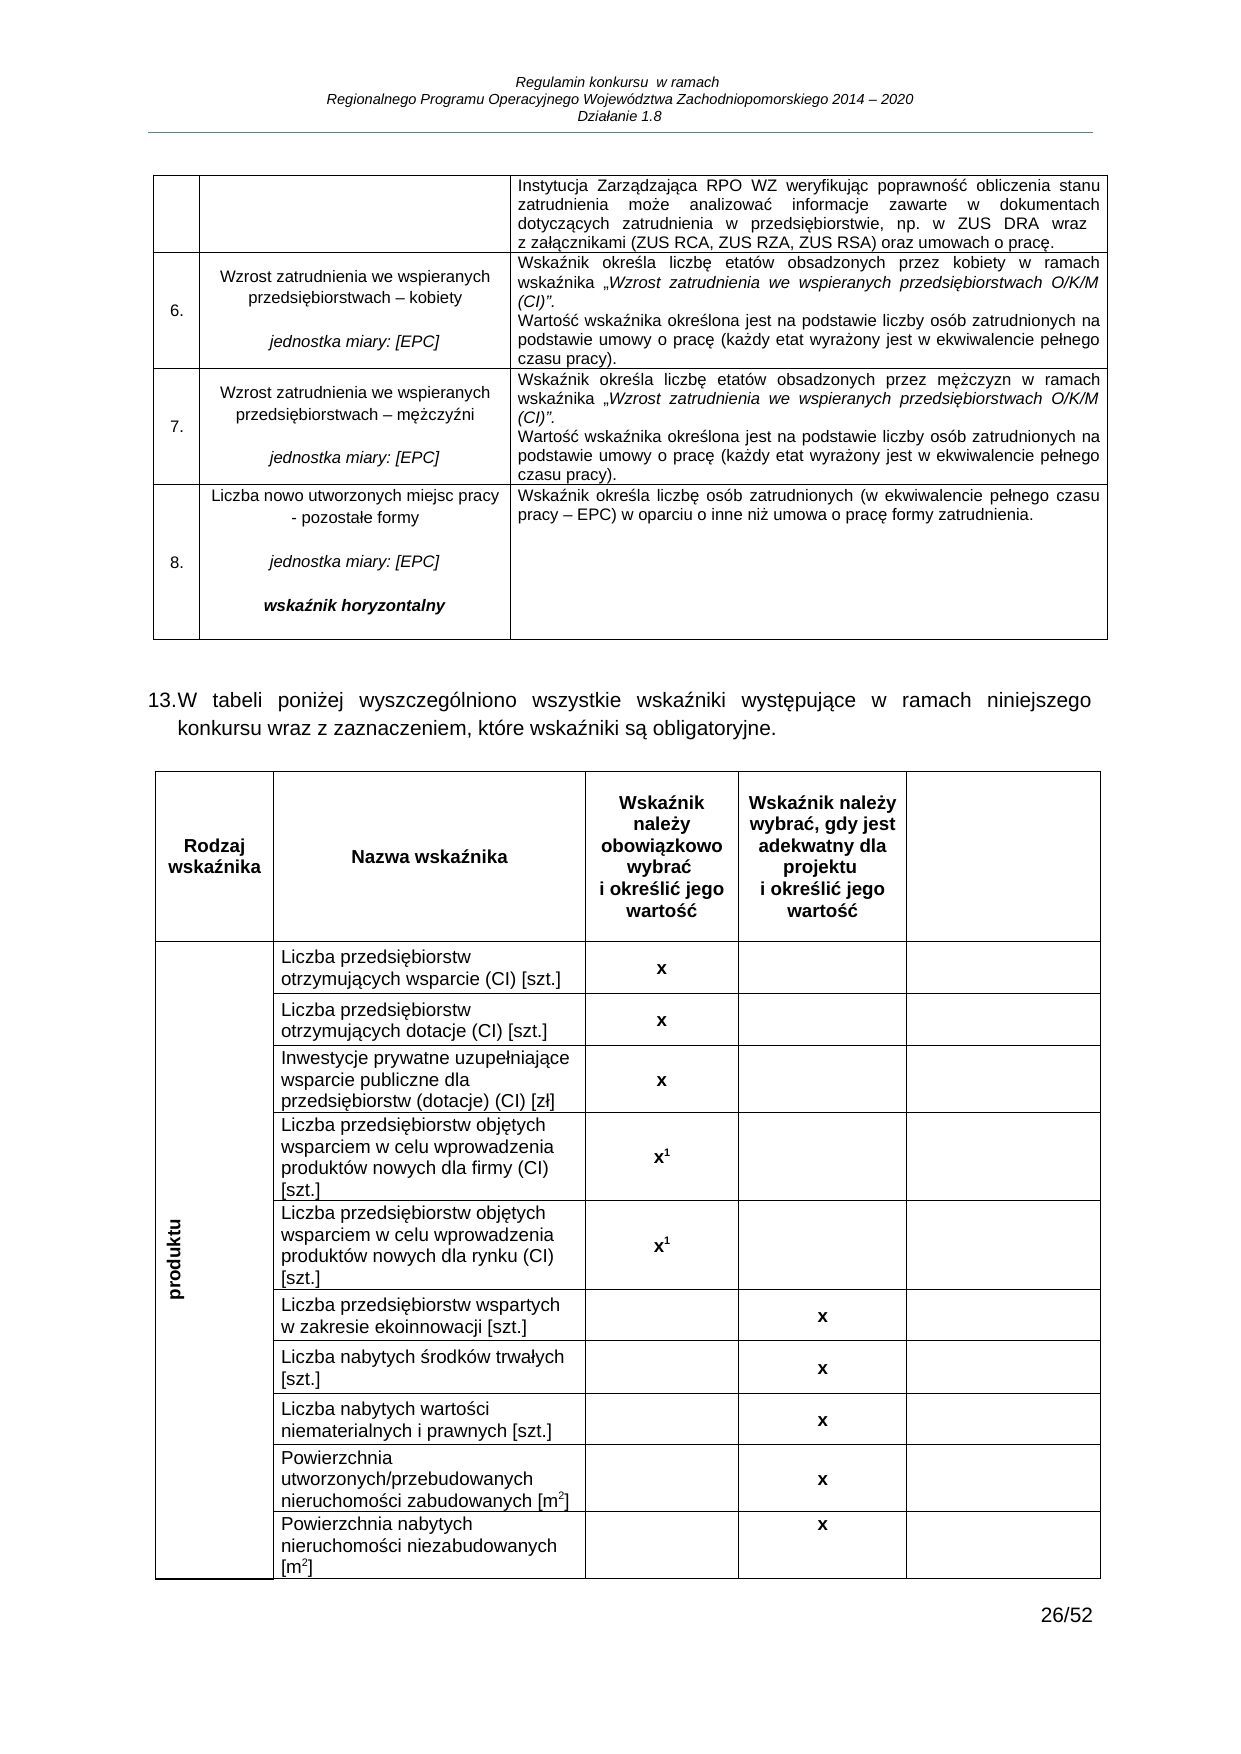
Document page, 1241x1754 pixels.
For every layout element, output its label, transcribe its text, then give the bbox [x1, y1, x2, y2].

table_cell [739, 1113, 906, 1200]
table_cell [739, 942, 906, 993]
table_cell x1 [586, 1113, 738, 1200]
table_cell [511, 176, 1107, 252]
table_cell [739, 1201, 906, 1288]
table_cell x [739, 1445, 906, 1511]
table_cell Liczba przedsiębiorstw wspartych w zakresie ekoinnowacji [szt.] [274, 1290, 585, 1340]
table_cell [200, 176, 510, 252]
table_cell Wskaźnik określa liczbę osób zatrudnionych (w ekwiwalencie pełnego czasu pracy – EPC) w oparciu o inne niż umowa o pracę formy zatrudnienia. [511, 485, 1107, 639]
table_cell [907, 1512, 1100, 1578]
table_cell Liczba przedsiębiorstw objętych wsparciem w celu wprowadzenia produktów nowych dla rynku (CI) [szt.] [274, 1201, 585, 1288]
table_header Nazwa wskaźnika [274, 772, 585, 941]
table_cell 5. [154, 176, 199, 252]
table_cell Liczba nowo utworzonych miejsc pracy - pozostałe formy jednostka miary: [EPC] wskaźnik horyzontalny [200, 485, 510, 639]
table_header [907, 772, 1100, 941]
table_cell Wskaźnik określa liczbę etatów obsadzonych przez mężczyzn w ramach wskaźnika „Wzrost zatrudnienia we wspieranych przedsiębiorstwach O/K/M (CI)”. Wartość wskaźnika określona jest na podstawie liczby osób zatrudnionych na podstawie umowy o pracę (każdy etat wyrażony jest w ekwiwalencie pełnego czasu pracy). [511, 369, 1107, 484]
table_cell [907, 1341, 1100, 1392]
table_cell 8. [154, 485, 199, 639]
table_cell Wzrost zatrudnienia we wspieranych przedsiębiorstwach – kobiety jednostka miary: [EPC] [200, 253, 510, 368]
table_cell [586, 1512, 738, 1578]
table_cell x [739, 1394, 906, 1444]
table_cell x [739, 1341, 906, 1392]
table_cell [586, 1290, 738, 1340]
list W tabeli poniżej wyszczególniono wszystkie wskaźniki występujące w ramach niniejszego konkursu wraz z zaznaczeniem, które wskaźniki są obligatoryjne. [148, 688, 1093, 740]
table_cell 7. [154, 369, 199, 484]
table_cell [907, 1046, 1100, 1112]
table_cell [907, 994, 1100, 1045]
table_cell Wzrost zatrudnienia we wspieranych przedsiębiorstwach – mężczyźni jednostka miary: [EPC] [200, 369, 510, 484]
table_cell [907, 1445, 1100, 1511]
table_cell x [586, 942, 738, 993]
table_cell Liczba nabytych wartości niematerialnych i prawnych [szt.] [274, 1394, 585, 1444]
table_cell Liczba nabytych środków trwałych [szt.] [274, 1341, 585, 1392]
table_cell Wskaźnik określa liczbę etatów obsadzonych przez kobiety w ramach wskaźnika „Wzrost zatrudnienia we wspieranych przedsiębiorstwach O/K/M (CI)”. Wartość wskaźnika określona jest na podstawie liczby osób zatrudnionych na podstawie umowy o pracę (każdy etat wyrażony jest w ekwiwalencie pełnego czasu pracy). [511, 253, 1107, 368]
table_cell Powierzchnia utworzonych/przebudowanych nieruchomości zabudowanych [m2] [274, 1445, 585, 1511]
table_cell 6. [154, 253, 199, 368]
table_cell [586, 1445, 738, 1511]
table_cell x [739, 1290, 906, 1340]
table_cell [907, 1113, 1100, 1200]
table_cell [907, 1201, 1100, 1288]
table_cell [739, 1046, 906, 1112]
table_cell Liczba przedsiębiorstw otrzymujących dotacje (CI) [szt.] [274, 994, 585, 1045]
table_header Rodzaj wskaźnika [156, 772, 273, 941]
table_cell [907, 1394, 1100, 1444]
table_cell produktu [156, 942, 273, 1578]
table_cell Powierzchnia nabytych nieruchomości niezabudowanych [m2] [274, 1512, 585, 1578]
table_cell x [586, 994, 738, 1045]
table_cell x [586, 1046, 738, 1112]
table_cell [586, 1394, 738, 1444]
table_cell Liczba przedsiębiorstw otrzymujących wsparcie (CI) [szt.] [274, 942, 585, 993]
table_cell x1 [586, 1201, 738, 1288]
table_header Wskaźnik należy wybrać, gdy jest adekwatny dla projektu i określić jego wartość [739, 772, 906, 941]
table_cell [586, 1341, 738, 1392]
table_cell Liczba przedsiębiorstw objętych wsparciem w celu wprowadzenia produktów nowych dla firmy (CI) [szt.] [274, 1113, 585, 1200]
table_cell [907, 1290, 1100, 1340]
table_cell [907, 942, 1100, 993]
table_cell Inwestycje prywatne uzupełniające wsparcie publiczne dla przedsiębiorstw (dotacje) (CI) [zł] [274, 1046, 585, 1112]
table_cell x [739, 1512, 906, 1578]
table_header Wskaźnik należy obowiązkowo wybrać i określić jego wartość [586, 772, 738, 941]
table_cell [739, 994, 906, 1045]
